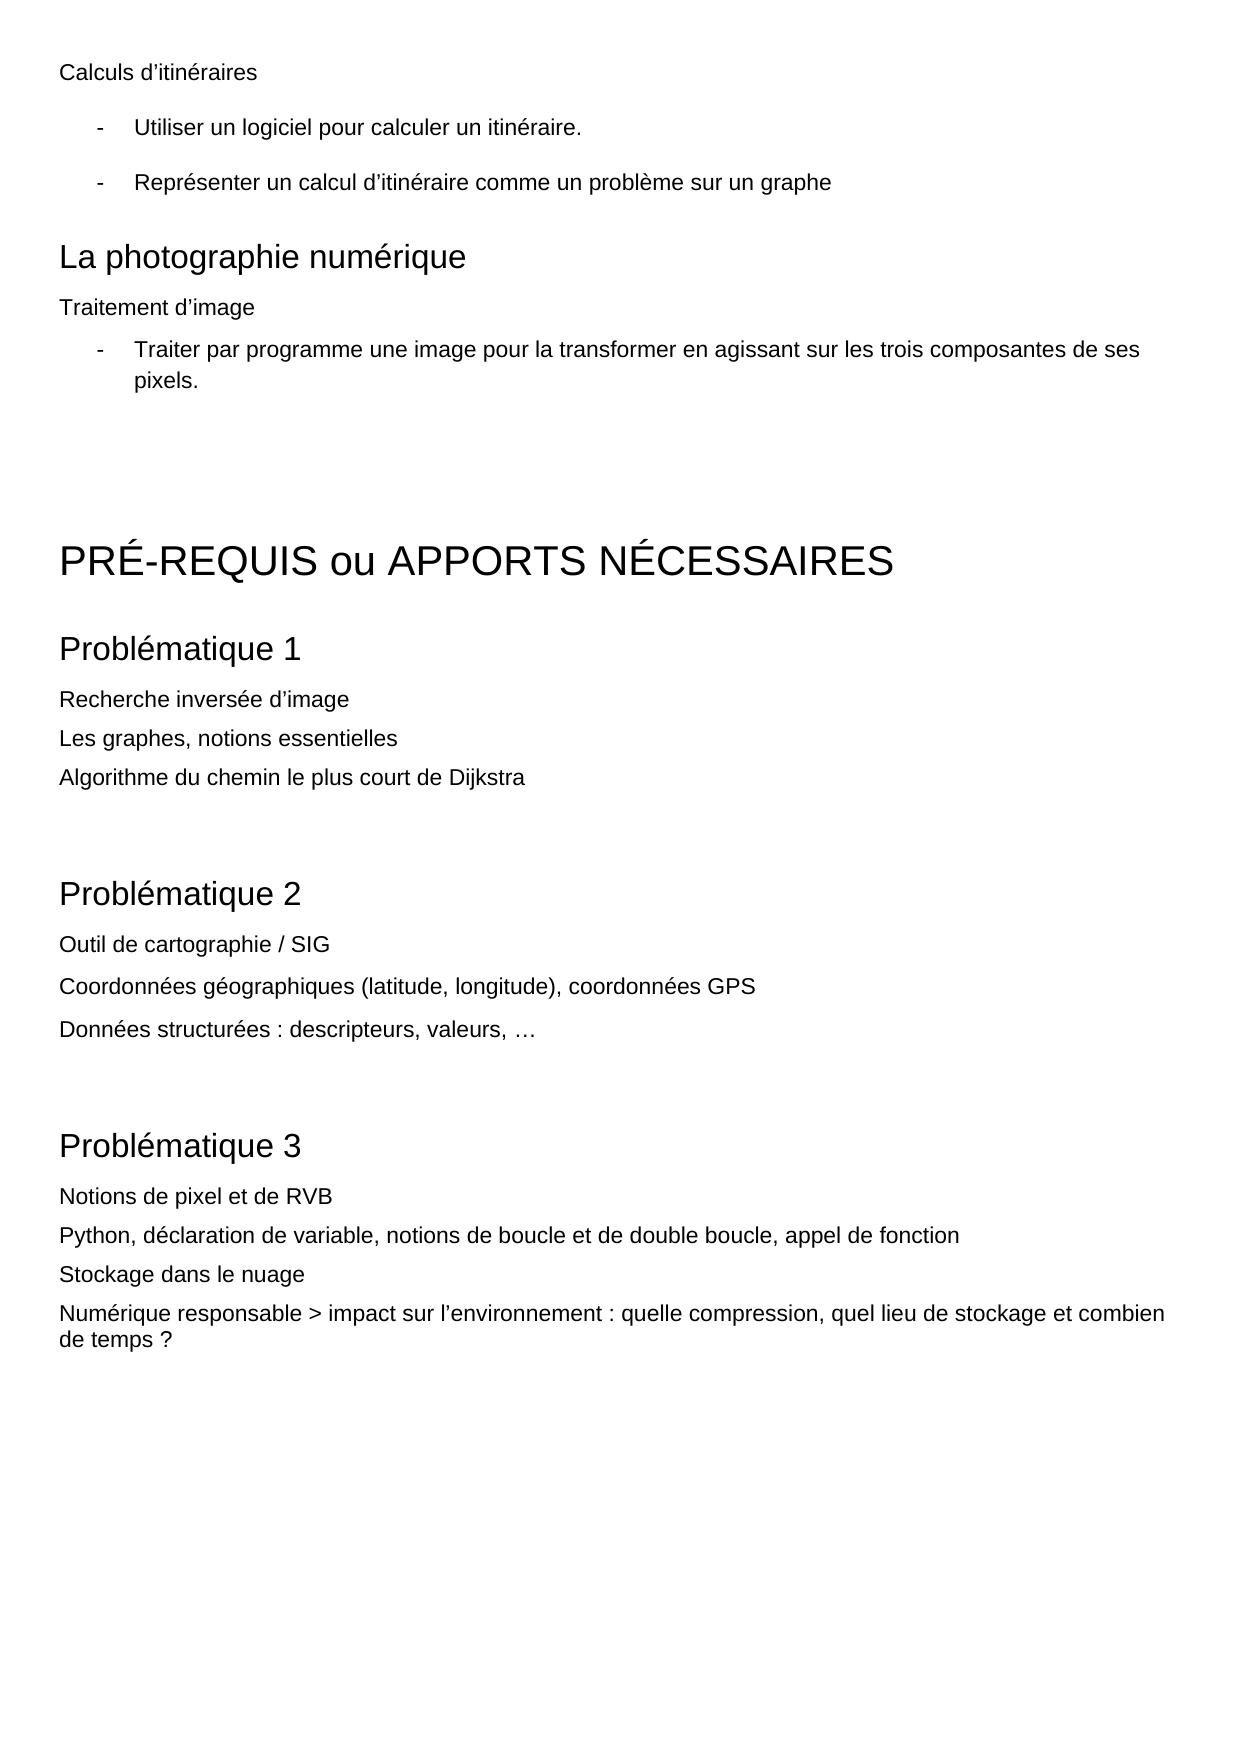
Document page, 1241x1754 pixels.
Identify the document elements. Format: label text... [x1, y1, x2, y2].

text Outil de cartographie / SIG [59, 931, 1181, 957]
text Coordonnées géographiques (latitude, longitude), coordonnées GPS [59, 973, 1181, 999]
text Données structurées : descripteurs, valeurs, … [59, 1016, 1181, 1042]
text Stockage dans le nuage [59, 1261, 1181, 1287]
text Numérique responsable > impact sur l’environnement : quelle compression, quel lieu de stockage et combien de temps ? [59, 1299, 1181, 1352]
text Algorithme du chemin le plus court de Dijkstra [59, 763, 1181, 790]
list Utiliser un logiciel pour calculer un itinéraire. [96, 114, 1181, 141]
subtitle La photographie numérique [59, 237, 1181, 276]
text Python, déclaration de variable, notions de boucle et de double boucle, appel de fonction [59, 1222, 1181, 1248]
text Traitement d’image [59, 294, 1181, 320]
subtitle Problématique 1 [59, 629, 1181, 667]
text Notions de pixel et de RVB [59, 1183, 1181, 1209]
text Calculs d’itinéraires [59, 59, 1181, 85]
list Traiter par programme une image pour la transformer en agissant sur les trois composantes de ses pixels. [96, 336, 1181, 393]
text Recherche inversée d’image [59, 686, 1181, 712]
subtitle PRÉ-REQUIS ou APPORTS NÉCESSAIRES [59, 536, 1181, 584]
list Représenter un calcul d’itinéraire comme un problème sur un graphe [96, 169, 1181, 196]
subtitle Problématique 2 [59, 874, 1181, 912]
subtitle Problématique 3 [59, 1126, 1181, 1165]
text Les graphes, notions essentielles [59, 724, 1181, 751]
